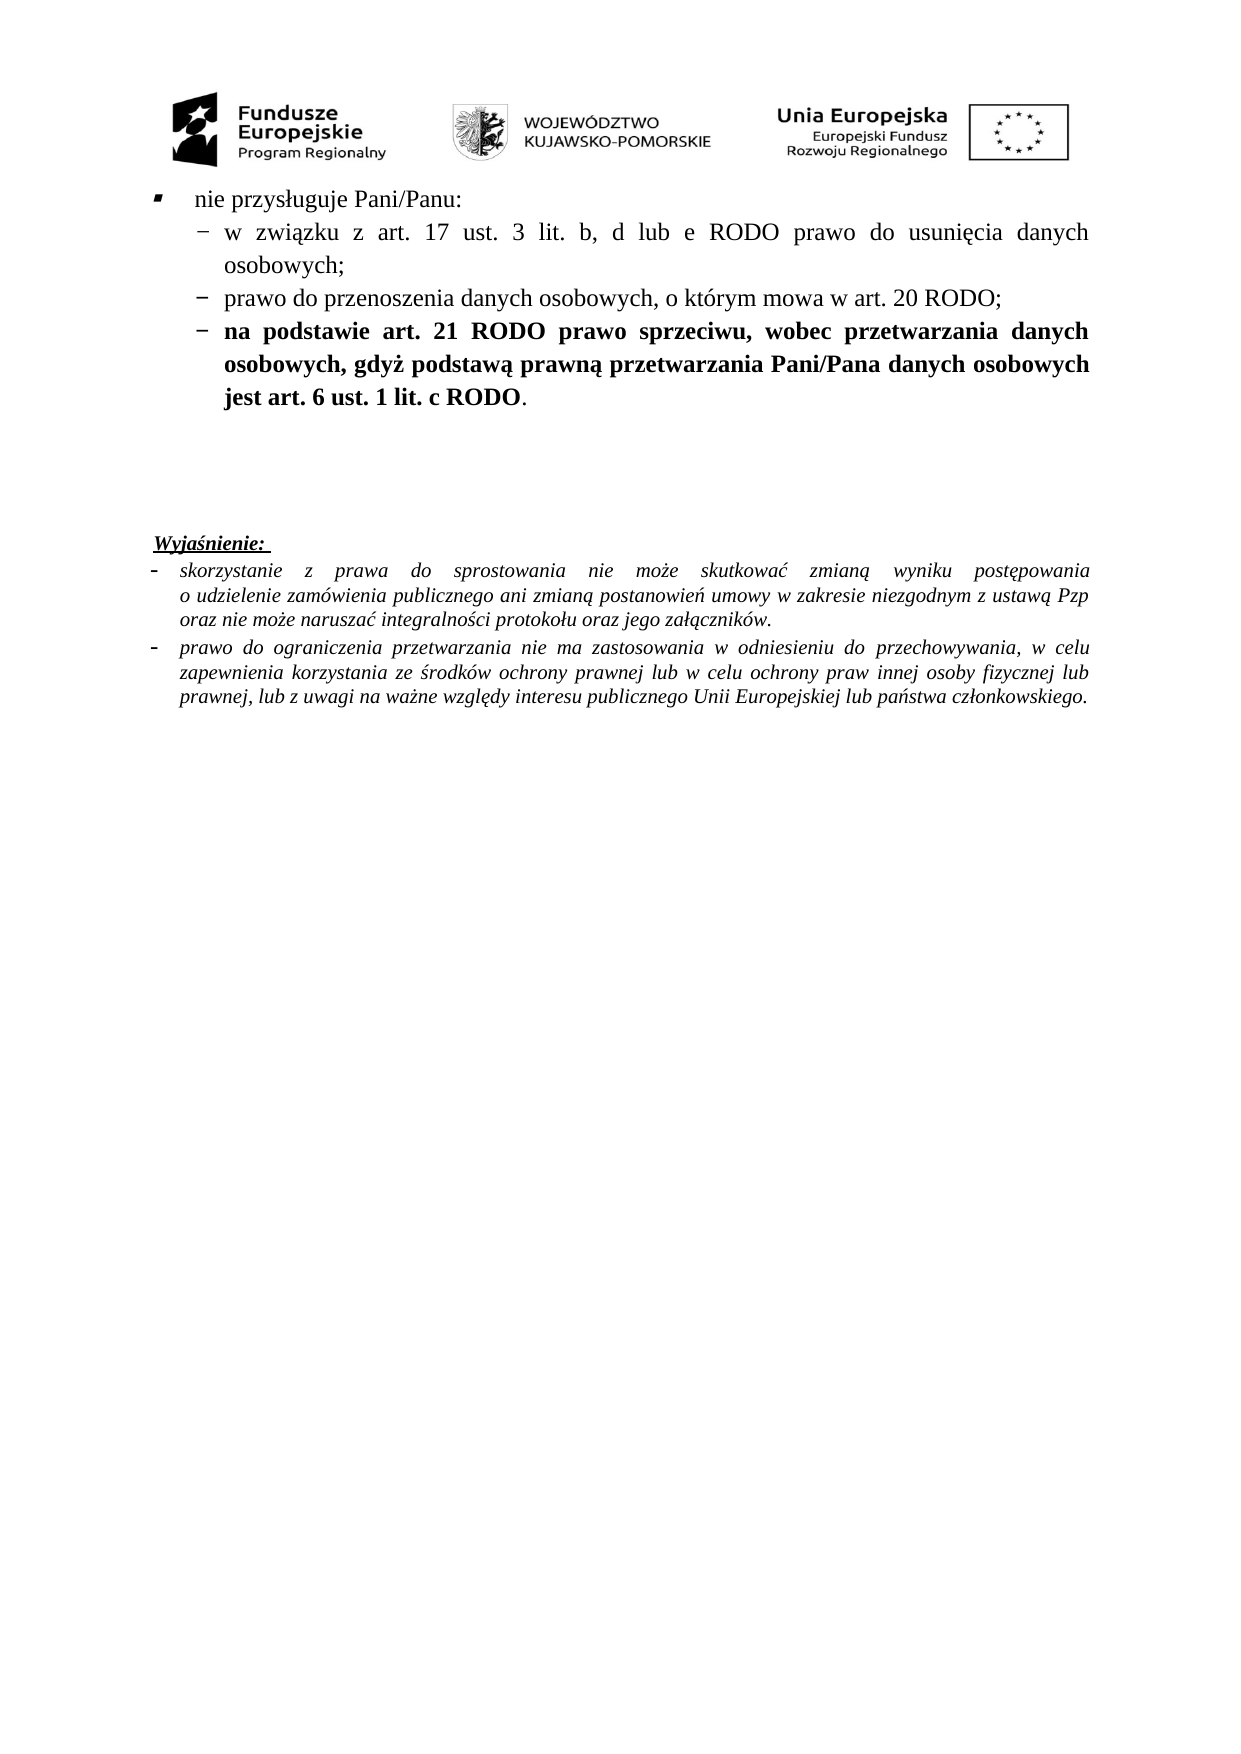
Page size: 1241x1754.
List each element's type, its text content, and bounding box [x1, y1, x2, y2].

picture [150, 73, 1091, 185]
list na podstawie art. 21 RODO prawo sprzeciwu, wobec przetwarzania danych osobowych, gdyż podstawą prawną przetwarzania Pani/Pana danych osobowych jest art. 6 ust. 1 lit. c RODO. [194, 316, 1090, 411]
list w związku z art. 17 ust. 3 lit. b, d lub e RODO prawo do usunięcia danych osobowych; [194, 217, 1090, 279]
list Wyjaśnienie: [150, 530, 1090, 554]
list nie przysługuje Pani/Panu: [150, 185, 1090, 213]
list prawo do przenoszenia danych osobowych, o którym mowa w art. 20 RODO; [194, 283, 1090, 312]
list prawo do ograniczenia przetwarzania nie ma zastosowania w odniesieniu do przechowywania, w celu zapewnienia korzystania ze środków ochrony prawnej lub w celu ochrony praw innej osoby fizycznej lub prawnej, lub z uwagi na ważne względy interesu publicznego Unii Europejskiej lub państwa członkowskiego. [150, 631, 1090, 708]
list skorzystanie z prawa do sprostowania nie może skutkować zmianą wyniku postępowania o udzielenie zamówienia publicznego ani zmianą postanowień umowy w zakresie niezgodnym z ustawą Pzp oraz nie może naruszać integralności protokołu oraz jego załączników. [150, 554, 1090, 631]
